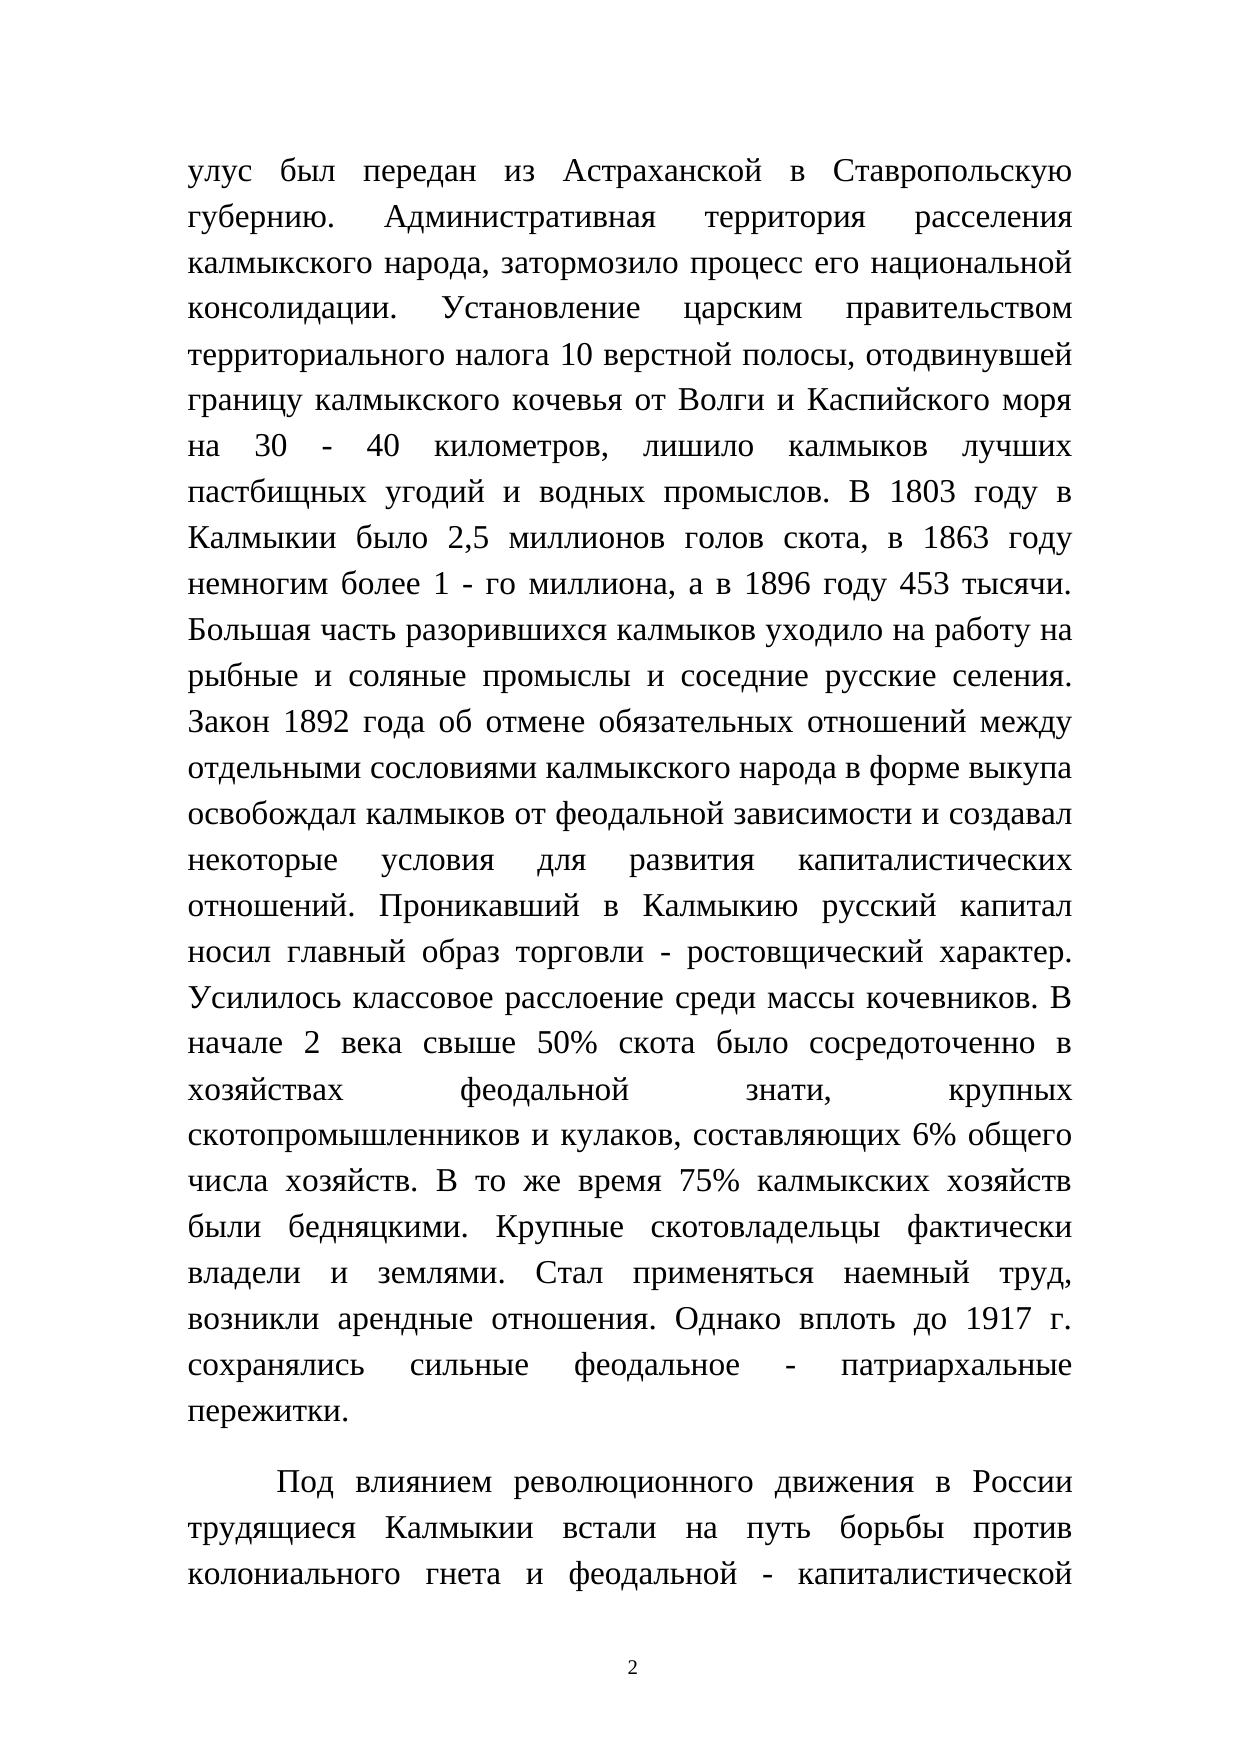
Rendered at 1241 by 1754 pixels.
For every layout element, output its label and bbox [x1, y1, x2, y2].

text [187, 150, 1073, 1429]
text [187, 1461, 1073, 1591]
